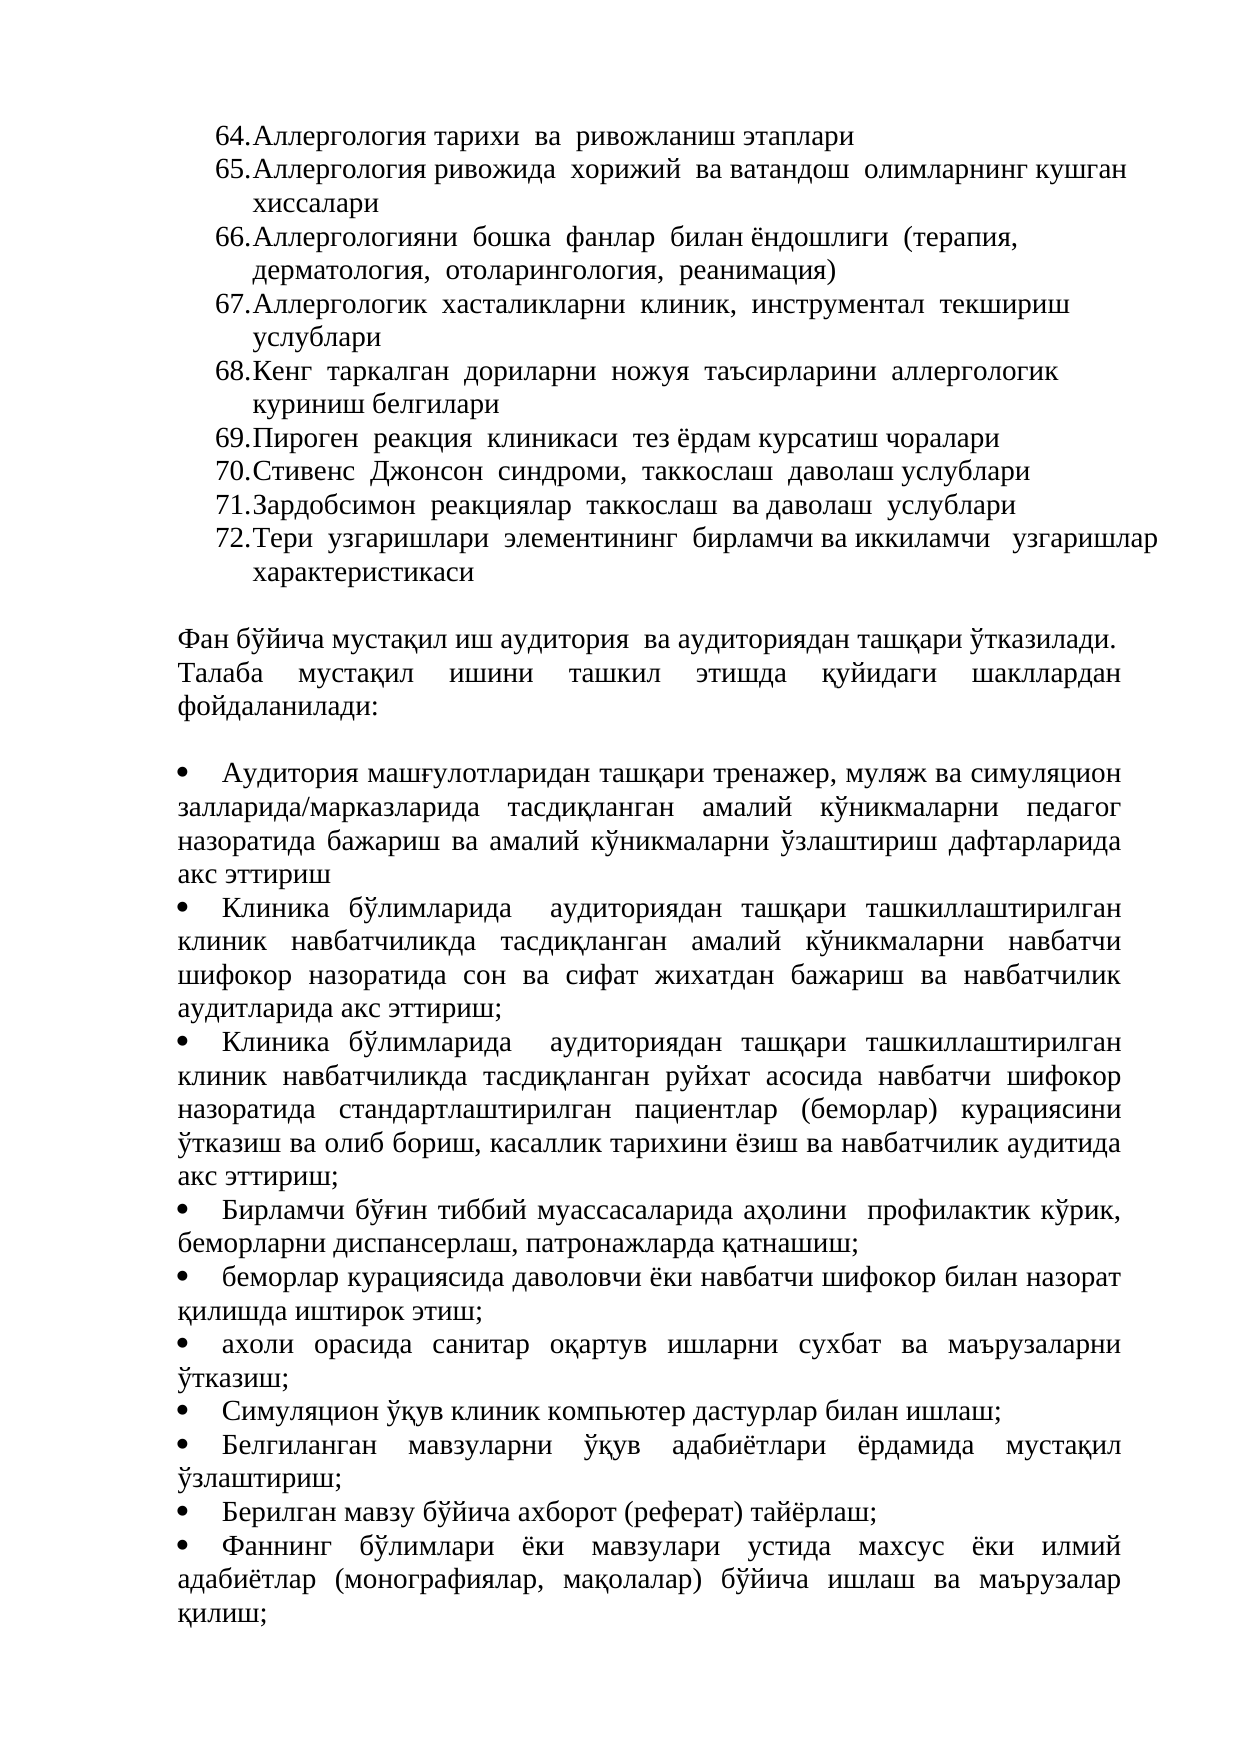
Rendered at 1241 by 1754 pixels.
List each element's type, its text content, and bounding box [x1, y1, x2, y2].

table_cell Зардобсимон реакциялар таккослаш ва даволаш услублари [166, 487, 1196, 521]
list ахоли орасида санитар оқартув ишларни сухбат ва маърузаларни ўтказиш; [177, 1326, 1122, 1393]
list Фаннинг бўлимлари ёки мавзулари устида махсус ёки илмий адабиётлар (монографиялар, мақолалар) бўйича ишлаш ва маърузалар қилиш; [177, 1528, 1122, 1628]
table_cell Аллергологик хасталикларни клиник, инструментал текшириш услублари [166, 286, 1196, 353]
list Аудитория машғулотларидан ташқари тренажер, муляж ва симуляцион залларида/марказларида тасдиқланган амалий кўникмаларни педагог назоратида бажариш ва амалий кўникмаларни ўзлаштириш дафтарларида акс эттириш [177, 755, 1122, 890]
text Талаба мустақил ишини ташкил этишда қуйидаги шакллардан фойдаланилади: [177, 655, 1122, 722]
text Фан бўйича мустақил иш аудитория ва аудиториядан ташқари ўтказилади. [177, 621, 1122, 655]
table_cell Пироген реакция клиникаси тез ёрдам курсатиш чоралари [166, 420, 1196, 453]
list беморлар курациясида даволовчи ёки навбатчи шифокор билан назорат қилишда иштирок этиш; [177, 1259, 1122, 1326]
table_cell Кенг таркалган дориларни ножуя таъсирларини аллергологик куриниш белгилари [166, 353, 1196, 420]
table_cell Тери узгаришлари элементининг бирламчи ва иккиламчи узгаришлар характеристикаси [166, 521, 1196, 588]
list Белгиланган мавзуларни ўқув адабиётлари ёрдамида мустақил ўзлаштириш; [177, 1427, 1122, 1494]
list Берилган мавзу бўйича ахборот (реферат) тайёрлаш; [177, 1494, 1122, 1528]
table_cell Аллергология тарихи ва ривожланиш этаплари [166, 118, 1196, 152]
list Клиника бўлимларида аудиториядан ташқари ташкиллаштирилган клиник навбатчиликда тасдиқланган амалий кўникмаларни навбатчи шифокор назоратида сон ва сифат жихатдан бажариш ва навбатчилик аудитларида акс эттириш; [177, 890, 1122, 1024]
table_cell Стивенс Джонсон синдроми, таккослаш даволаш услублари [166, 454, 1196, 487]
list Симуляцион ўқув клиник компьютер дастурлар билан ишлаш; [177, 1393, 1122, 1427]
list Клиника бўлимларида аудиториядан ташқари ташкиллаштирилган клиник навбатчиликда тасдиқланган руйхат асосида навбатчи шифокор назоратида стандартлаштирилган пациентлар (беморлар) курациясини ўтказиш ва олиб бориш, касаллик тарихини ёзиш ва навбатчилик аудитида акс эттириш; [177, 1024, 1122, 1192]
table_cell Аллергология ривожида хорижий ва ватандош олимларнинг кушган хиссалари [166, 152, 1196, 219]
table_cell Аллергологияни бошка фанлар билан ёндошлиги (терапия, дерматология, отоларингология, реанимация) [166, 219, 1196, 286]
list Бирламчи бўғин тиббий муассасаларида аҳолини профилактик кўрик, беморларни диспансерлаш, патронажларда қатнашиш; [177, 1192, 1122, 1259]
